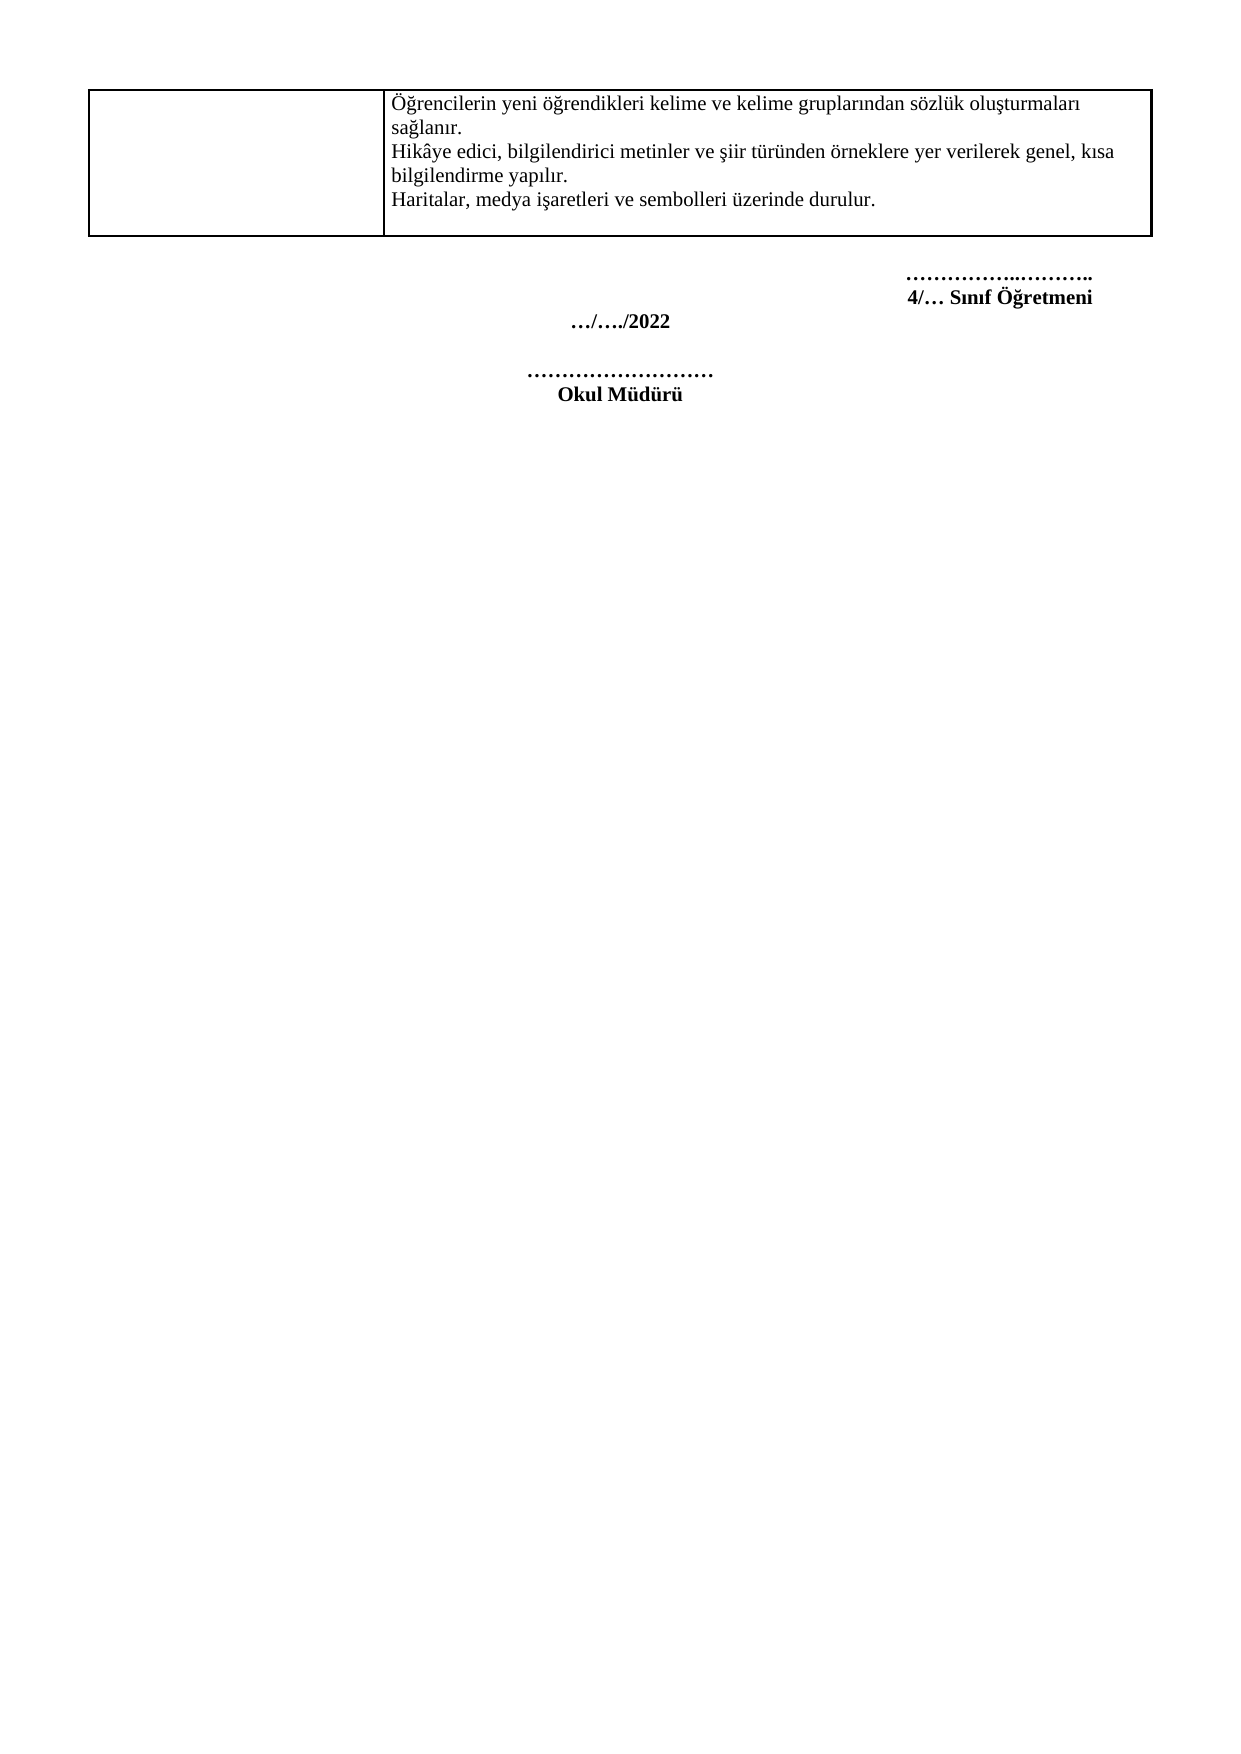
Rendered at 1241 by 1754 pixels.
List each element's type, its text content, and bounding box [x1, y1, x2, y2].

text …/…./2022 [148, 309, 1092, 333]
text ……………..……….. [148, 261, 1092, 285]
text 4/… Sınıf Öğretmeni [148, 285, 1092, 309]
text ……………………… [148, 357, 1092, 382]
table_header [90, 91, 383, 235]
text Okul Müdürü [148, 382, 1092, 406]
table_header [385, 91, 1150, 235]
